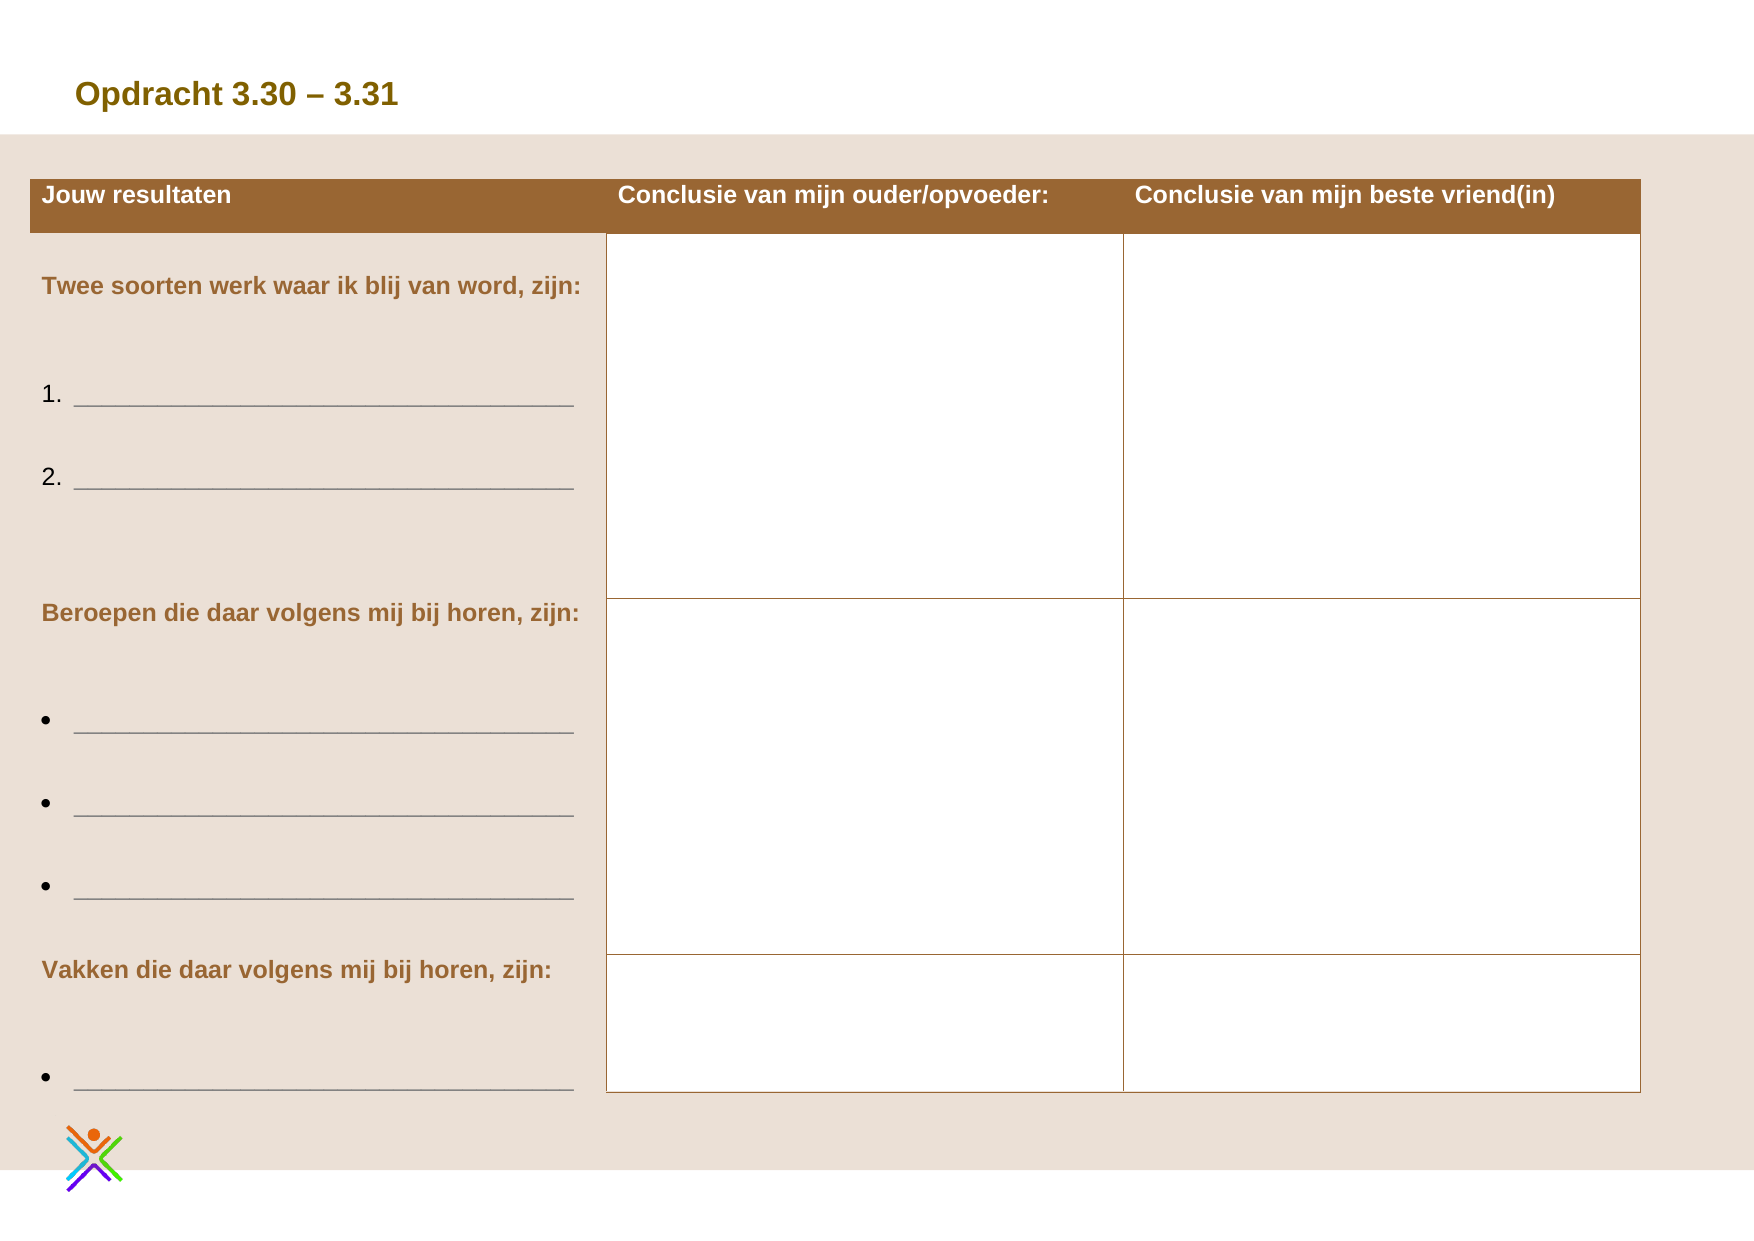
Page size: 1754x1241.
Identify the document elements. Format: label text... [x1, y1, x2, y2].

table_cell [1124, 955, 1640, 1091]
picture [51, 1171, 129, 1195]
table_header Jouw resultaten [30, 179, 606, 233]
table_cell [1124, 234, 1640, 598]
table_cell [30, 954, 606, 1091]
table_header Conclusie van mijn ouder/opvoeder: [607, 180, 1123, 233]
table_cell [607, 955, 1123, 1091]
table_cell [607, 599, 1123, 954]
table_cell [607, 234, 1123, 598]
table_header Conclusie van mijn beste vriend(in) [1124, 180, 1640, 233]
table_cell Twee soorten werk waar ik blij van word, zijn: ____________________________________ ____________________________________ [30, 233, 606, 598]
table_cell [1124, 599, 1640, 954]
table_cell Beroepen die daar volgens mij bij horen, zijn: ____________________________________ ____________________________________ ____________________________________ [30, 598, 606, 954]
